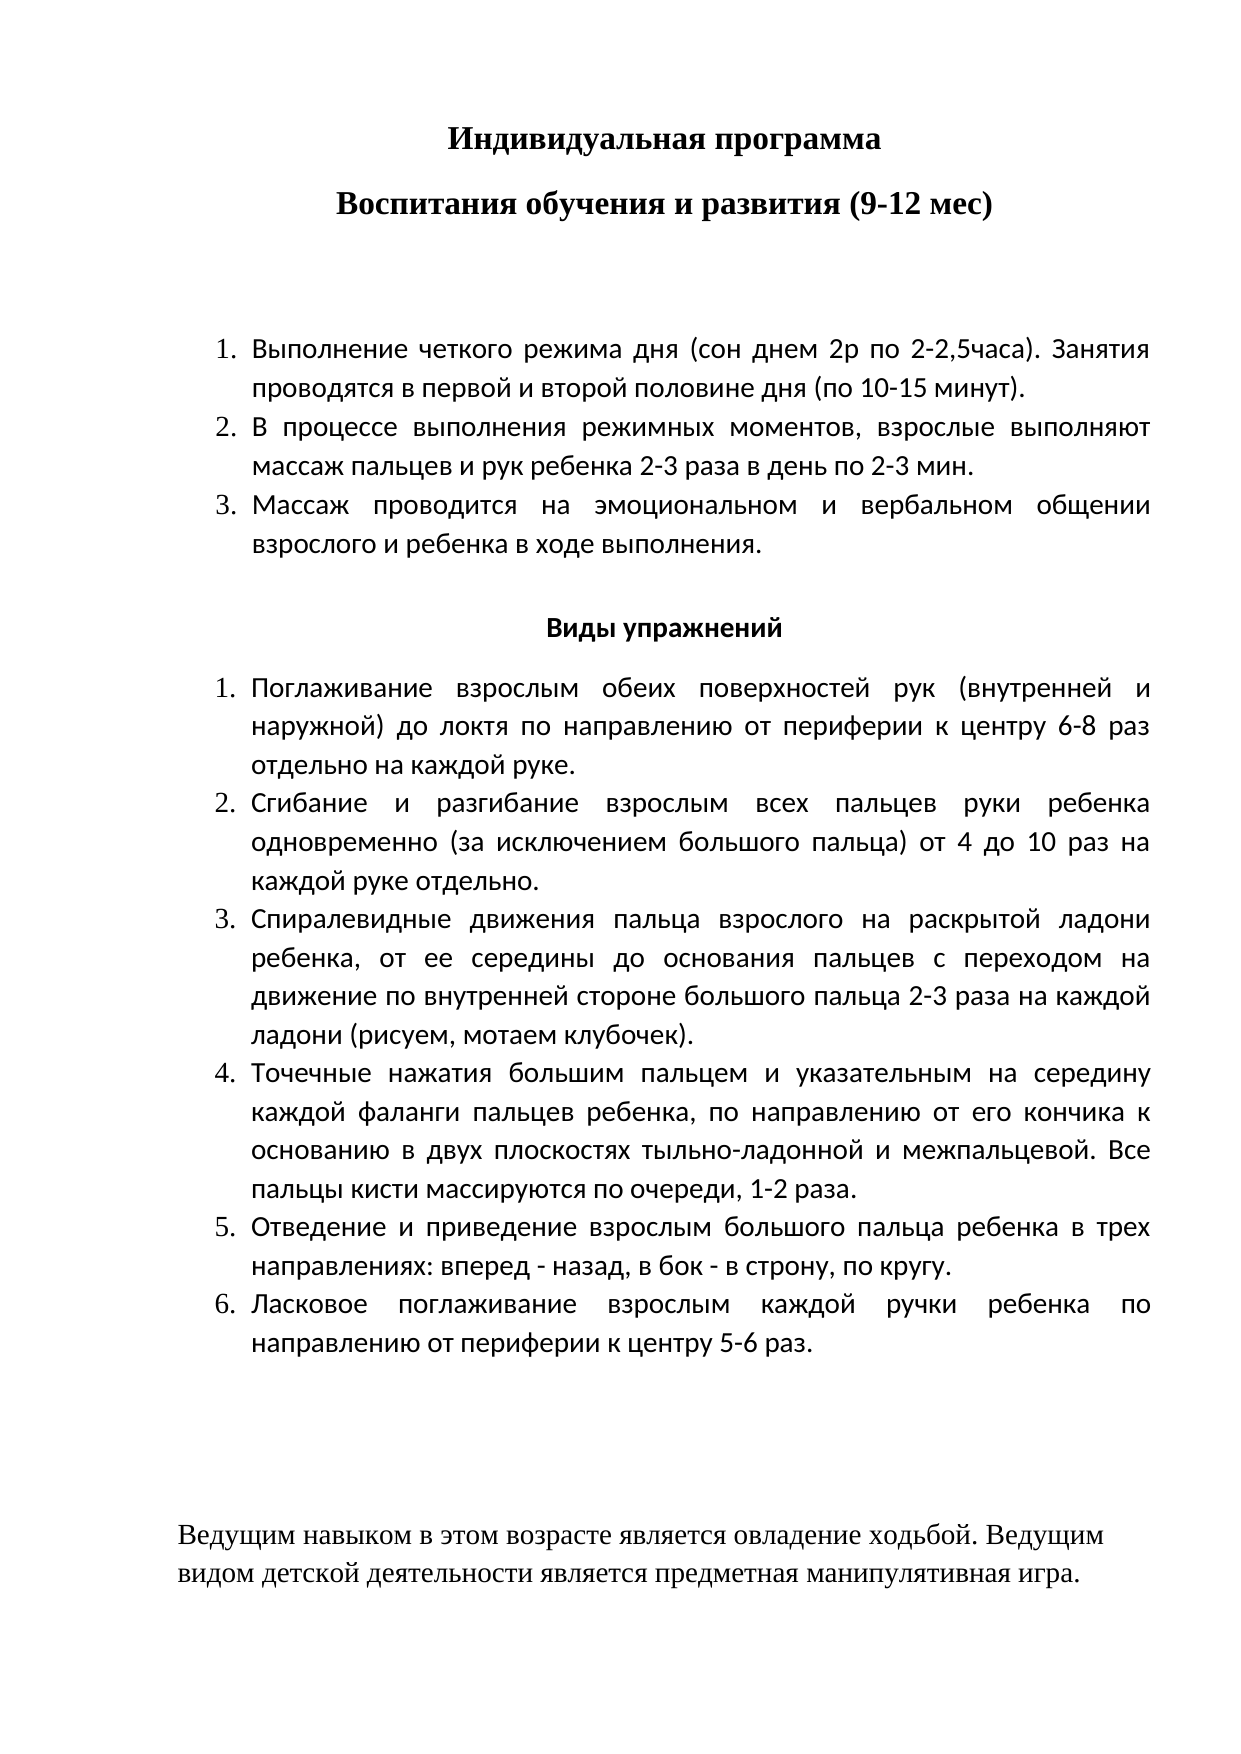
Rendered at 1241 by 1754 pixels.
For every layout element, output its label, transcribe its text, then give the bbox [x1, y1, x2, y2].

list В процессе выполнения режимных моментов, взрослые выполняют массаж пальцев и рук ребенка 2-3 раза в день по 2-3 мин. [215, 405, 1152, 483]
list Отведение и приведение взрослым большого пальца ребенка в трех направлениях: вперед - назад, в бок - в строну, по кругу. [214, 1206, 1152, 1283]
text Воспитания обучения и развития (9-12 мес) [177, 183, 1152, 221]
list Спиралевидные движения пальца взрослого на раскрытой ладони ребенка, от ее середины до основания пальцев с переходом на движение по внутренней стороне большого пальца 2-3 раза на каждой ладони (рисуем, мотаем клубочек). [214, 898, 1152, 1052]
list Ласковое поглаживание взрослым каждой ручки ребенка по направлению от периферии к центру 5-6 раз. [214, 1283, 1152, 1360]
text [177, 1517, 1152, 1589]
list Массаж проводится на эмоциональном и вербальном общении взрослого и ребенка в ходе выполнения. [215, 483, 1152, 561]
list Точечные нажатия большим пальцем и указательным на середину каждой фаланги пальцев ребенка, по направлению от его кончика к основанию в двух плоскостях тыльно-ладонной и межпальцевой. Все пальцы кисти массируются по очереди, 1-2 раза. [214, 1052, 1152, 1206]
list Поглаживание взрослым обеих поверхностей рук (внутренней и наружной) до локтя по направлению от периферии к центру 6-8 раз отдельно на каждой руке. [214, 666, 1152, 782]
text Индивидуальная программа [177, 118, 1152, 156]
list Выполнение четкого режима дня (сон днем 2р по 2-2,5часа). Занятия проводятся в первой и второй половине дня (по 10-15 минут). [215, 327, 1152, 405]
list Сгибание и разгибание взрослым всех пальцев руки ребенка одновременно (за исключением большого пальца) от 4 до 10 раз на каждой руке отдельно. [214, 782, 1152, 898]
text Виды упражнений [177, 607, 1152, 646]
